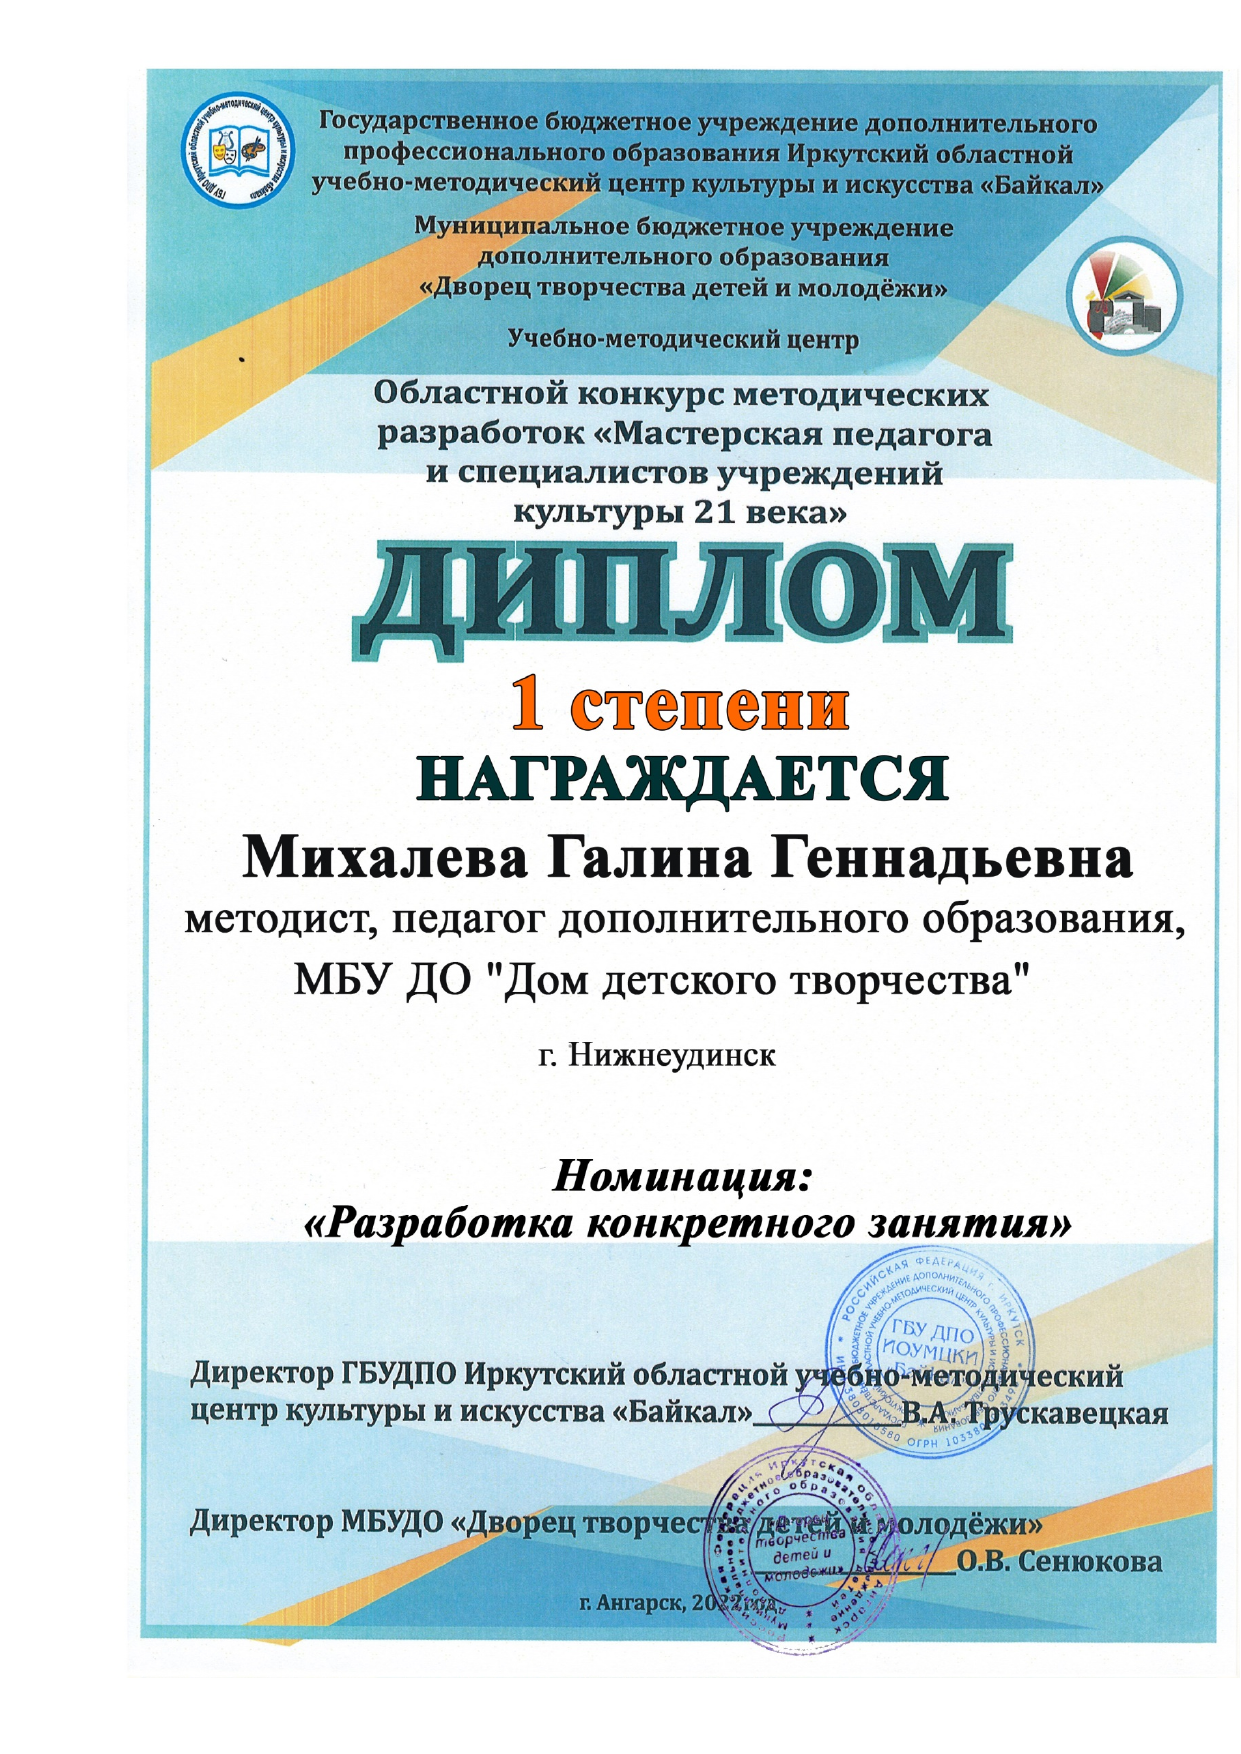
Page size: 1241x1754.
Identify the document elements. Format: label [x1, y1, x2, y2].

picture [118, 59, 1240, 1678]
